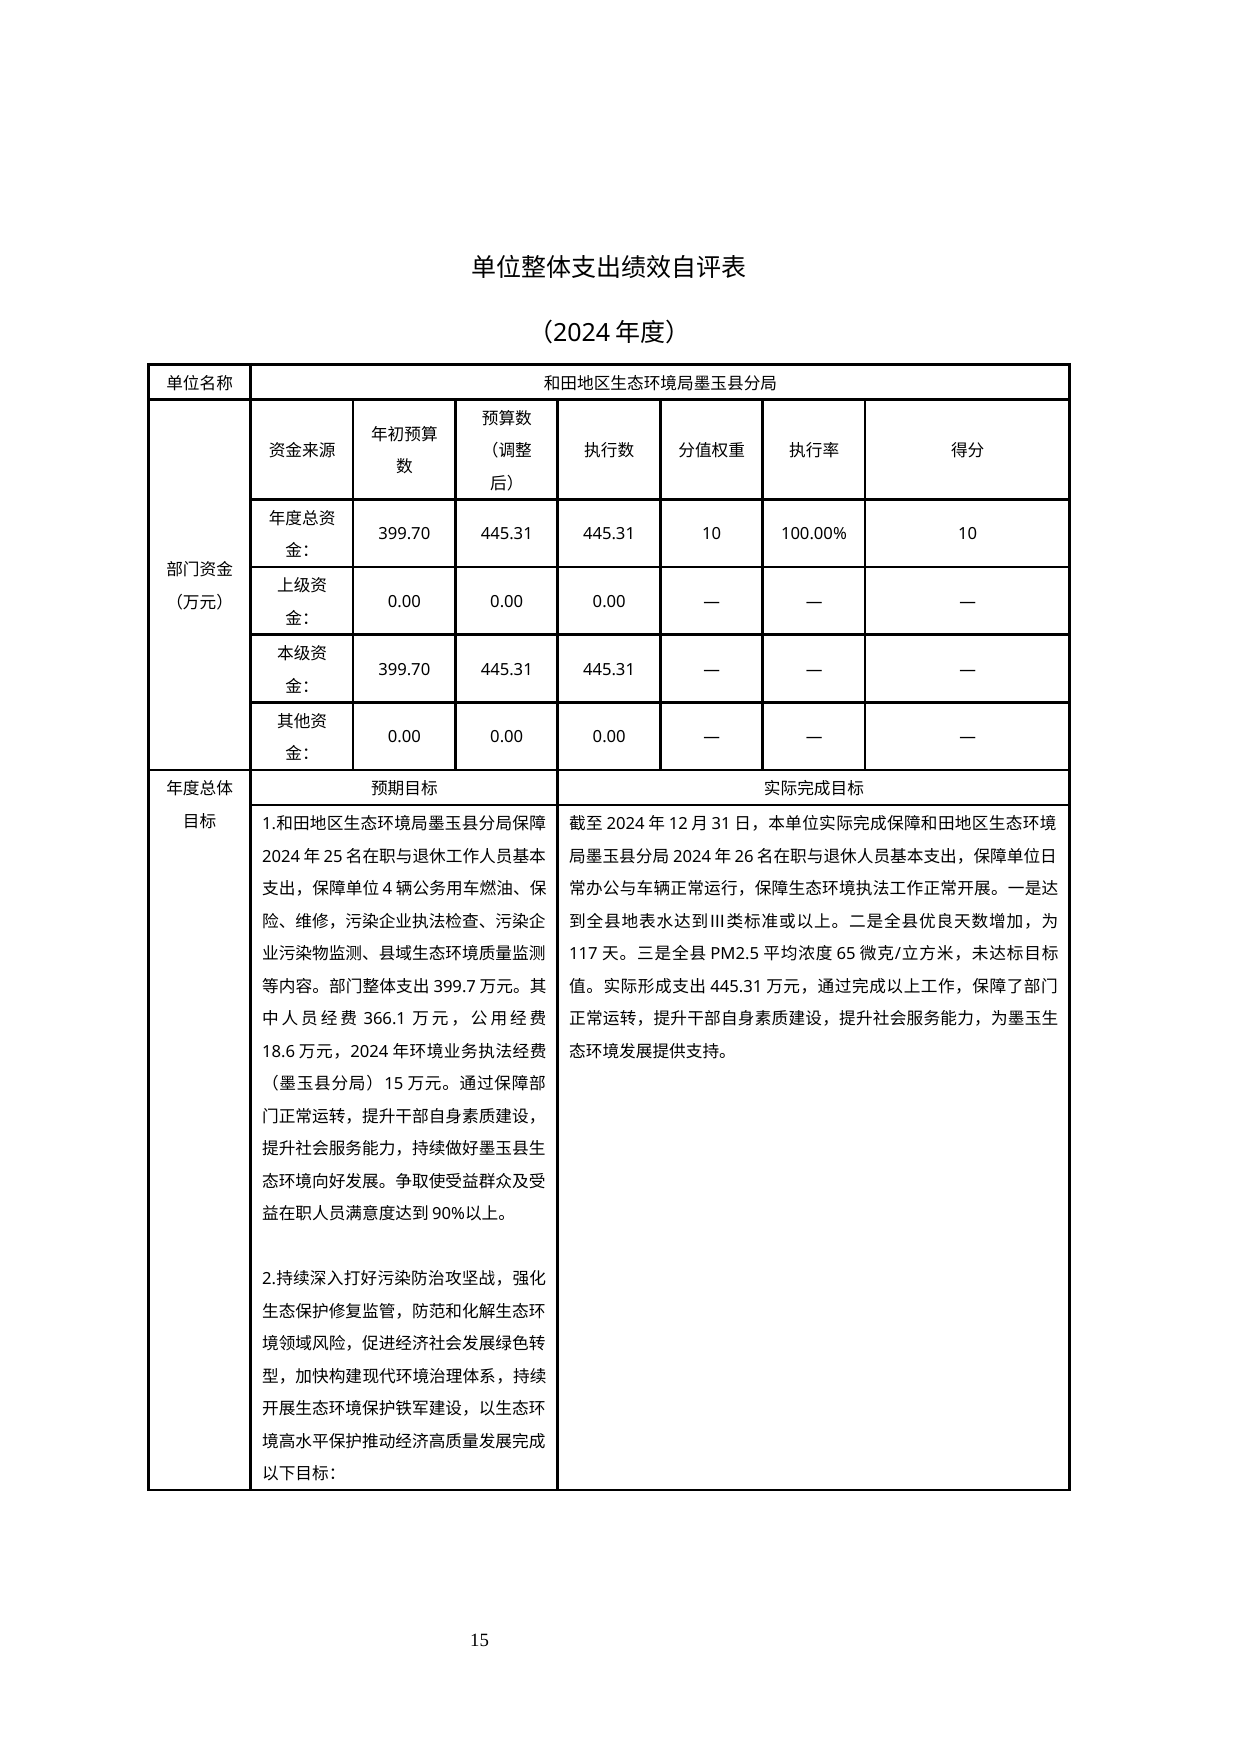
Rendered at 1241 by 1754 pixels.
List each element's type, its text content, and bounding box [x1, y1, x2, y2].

table_cell — [866, 636, 1068, 701]
table_cell — [764, 704, 864, 768]
table_cell 单位名称 [150, 366, 249, 398]
table_cell 0.00 [457, 704, 556, 768]
table_cell 0.00 [559, 568, 659, 633]
table_cell 445.31 [559, 636, 659, 701]
table_cell 和田地区生态环境局墨玉县分局 [252, 366, 1068, 398]
table_cell 部门资金（万元） [150, 401, 249, 768]
table_cell 100.00% [764, 501, 864, 566]
table_cell — [764, 568, 864, 633]
table_cell 445.31 [457, 501, 556, 566]
table_cell 399.70 [354, 501, 454, 566]
table_cell 上级资金： [252, 568, 352, 633]
table_cell 445.31 [457, 636, 556, 701]
table_cell 本级资金： [252, 636, 352, 701]
table_cell 执行率 [764, 401, 864, 498]
table_cell 0.00 [354, 704, 454, 768]
table_cell 0.00 [354, 568, 454, 633]
table_cell 实际完成目标 [559, 771, 1068, 804]
table_cell 其他资金： [252, 704, 352, 768]
table_cell — [866, 704, 1068, 768]
table_cell 资金来源 [252, 401, 352, 498]
table_cell 执行数 [559, 401, 659, 498]
table_cell （2024年度） [148, 298, 1070, 363]
table_cell — [866, 568, 1068, 633]
table_cell — [662, 636, 761, 701]
table_cell 分值权重 [662, 401, 761, 498]
table_cell 预算数（调整后） [457, 401, 556, 498]
table_cell 10 [662, 501, 761, 566]
table_cell 年度总体目标 [150, 771, 249, 1489]
table_cell 得分 [866, 401, 1068, 498]
table_cell 399.70 [354, 636, 454, 701]
table_cell 年度总资金： [252, 501, 352, 566]
table_cell — [662, 704, 761, 768]
table_header 单位整体支出绩效自评表 [148, 233, 1070, 298]
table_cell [559, 806, 1068, 1489]
table_cell 445.31 [559, 501, 659, 566]
table_cell — [764, 636, 864, 701]
table_cell 10 [866, 501, 1068, 566]
table_cell 年初预算数 [354, 401, 454, 498]
table_cell 0.00 [457, 568, 556, 633]
table_cell — [662, 568, 761, 633]
table_cell 预期目标 [252, 771, 556, 804]
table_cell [252, 806, 556, 1489]
table_cell 0.00 [559, 704, 659, 768]
